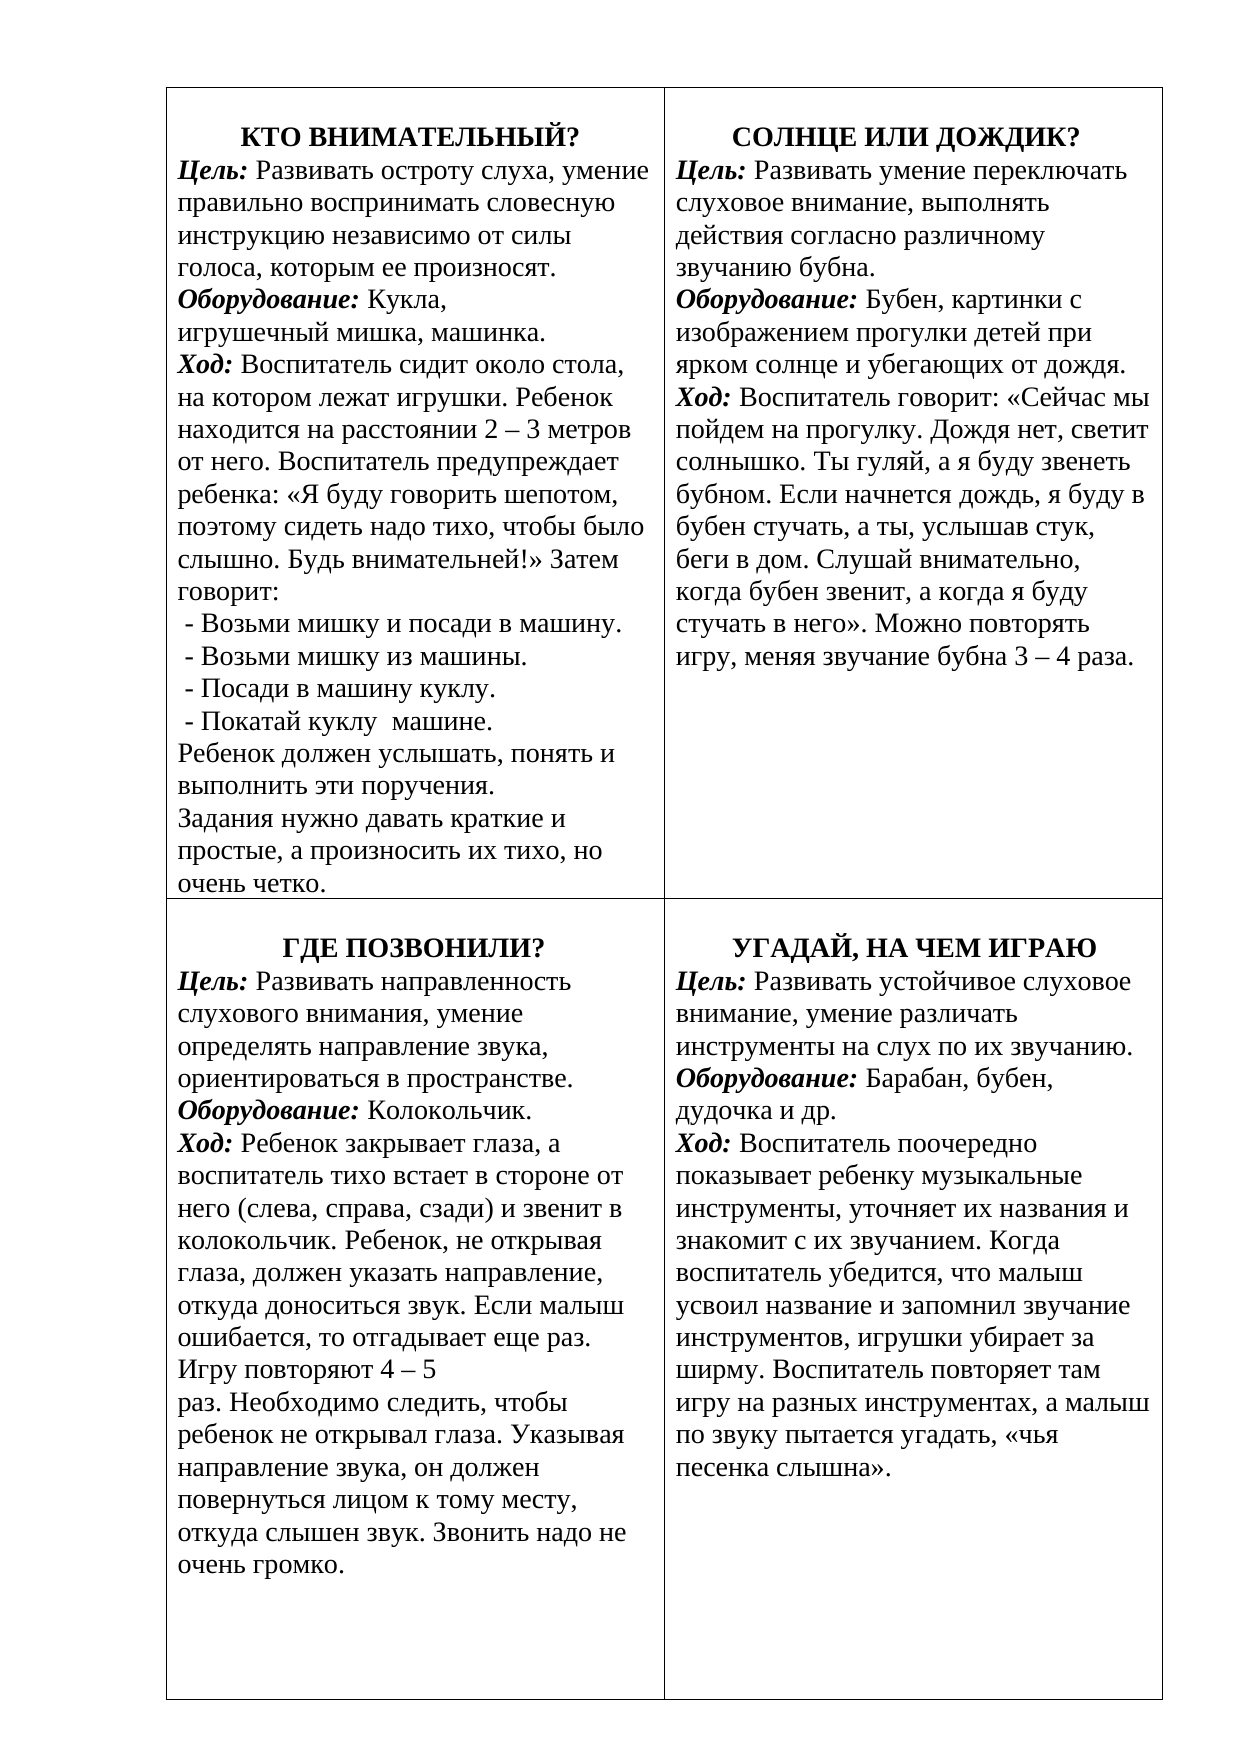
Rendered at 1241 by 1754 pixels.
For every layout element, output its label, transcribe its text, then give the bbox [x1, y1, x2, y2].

table_cell УГАДАЙ, НА ЧЕМ ИГРАЮ Цель: Развивать устойчивое слуховое внимание, умение различать инструменты на слух по их звучанию. Оборудование: Барабан, бубен, дудочка и др. Ход: Воспитатель поочередно показывает ребенку музыкальные инструменты, уточняет их названия и знакомит с их звучанием. Когда воспитатель убедится, что малыш усвоил название и запомнил звучание инструментов, игрушки убирает за ширму. Воспитатель повторяет там игру на разных инструментах, а малыш по звуку пытается угадать, «чья песенка слышна». [665, 899, 1162, 1699]
table_cell ГДЕ ПОЗВОНИЛИ? Цель: Развивать направленность слухового внимания, умение определять направление звука, ориентироваться в пространстве. Оборудование: Колокольчик. Ход: Ребенок закрывает глаза, а воспитатель тихо встает в стороне от него (слева, справа, сзади) и звенит в колокольчик. Ребенок, не открывая глаза, должен указать направление, откуда доноситься звук. Если малыш ошибается, то отгадывает еще раз. Игру повторяют 4 – 5 раз. Необходимо следить, чтобы ребенок не открывал глаза. Указывая направление звука, он должен повернуться лицом к тому месту, откуда слышен звук. Звонить надо не очень громко. [167, 899, 664, 1699]
table_header СОЛНЦЕ ИЛИ ДОЖДИК? Цель: Развивать умение переключать слуховое внимание, выполнять действия согласно различному звучанию бубна. Оборудование: Бубен, картинки с изображением прогулки детей при ярком солнце и убегающих от дождя. Ход: Воспитатель говорит: «Сейчас мы пойдем на прогулку. Дождя нет, светит солнышко. Ты гуляй, а я буду звенеть бубном. Если начнется дождь, я буду в бубен стучать, а ты, услышав стук, беги в дом. Слушай внимательно, когда бубен звенит, а когда я буду стучать в него». Можно повторять игру, меняя звучание бубна 3 – 4 раза. [665, 88, 1162, 898]
table_header КТО ВНИМАТЕЛЬНЫЙ? Цель: Развивать остроту слуха, умение правильно воспринимать словесную инструкцию независимо от силы голоса, которым ее произносят. Оборудование: Кукла, игрушечный мишка, машинка. Ход: Воспитатель сидит около стола, на котором лежат игрушки. Ребенок находится на расстоянии 2 – 3 метров от него. Воспитатель предупреждает ребенка: «Я буду говорить шепотом, поэтому сидеть надо тихо, чтобы было слышно. Будь внимательней!» Затем говорит: - Возьми мишку и посади в машину. - Возьми мишку из машины. - Посади в машину куклу. - Покатай куклу машине. Ребенок должен услышать, понять и выполнить эти поручения. Задания нужно давать краткие и простые, а произносить их тихо, но очень четко. [167, 88, 664, 898]
